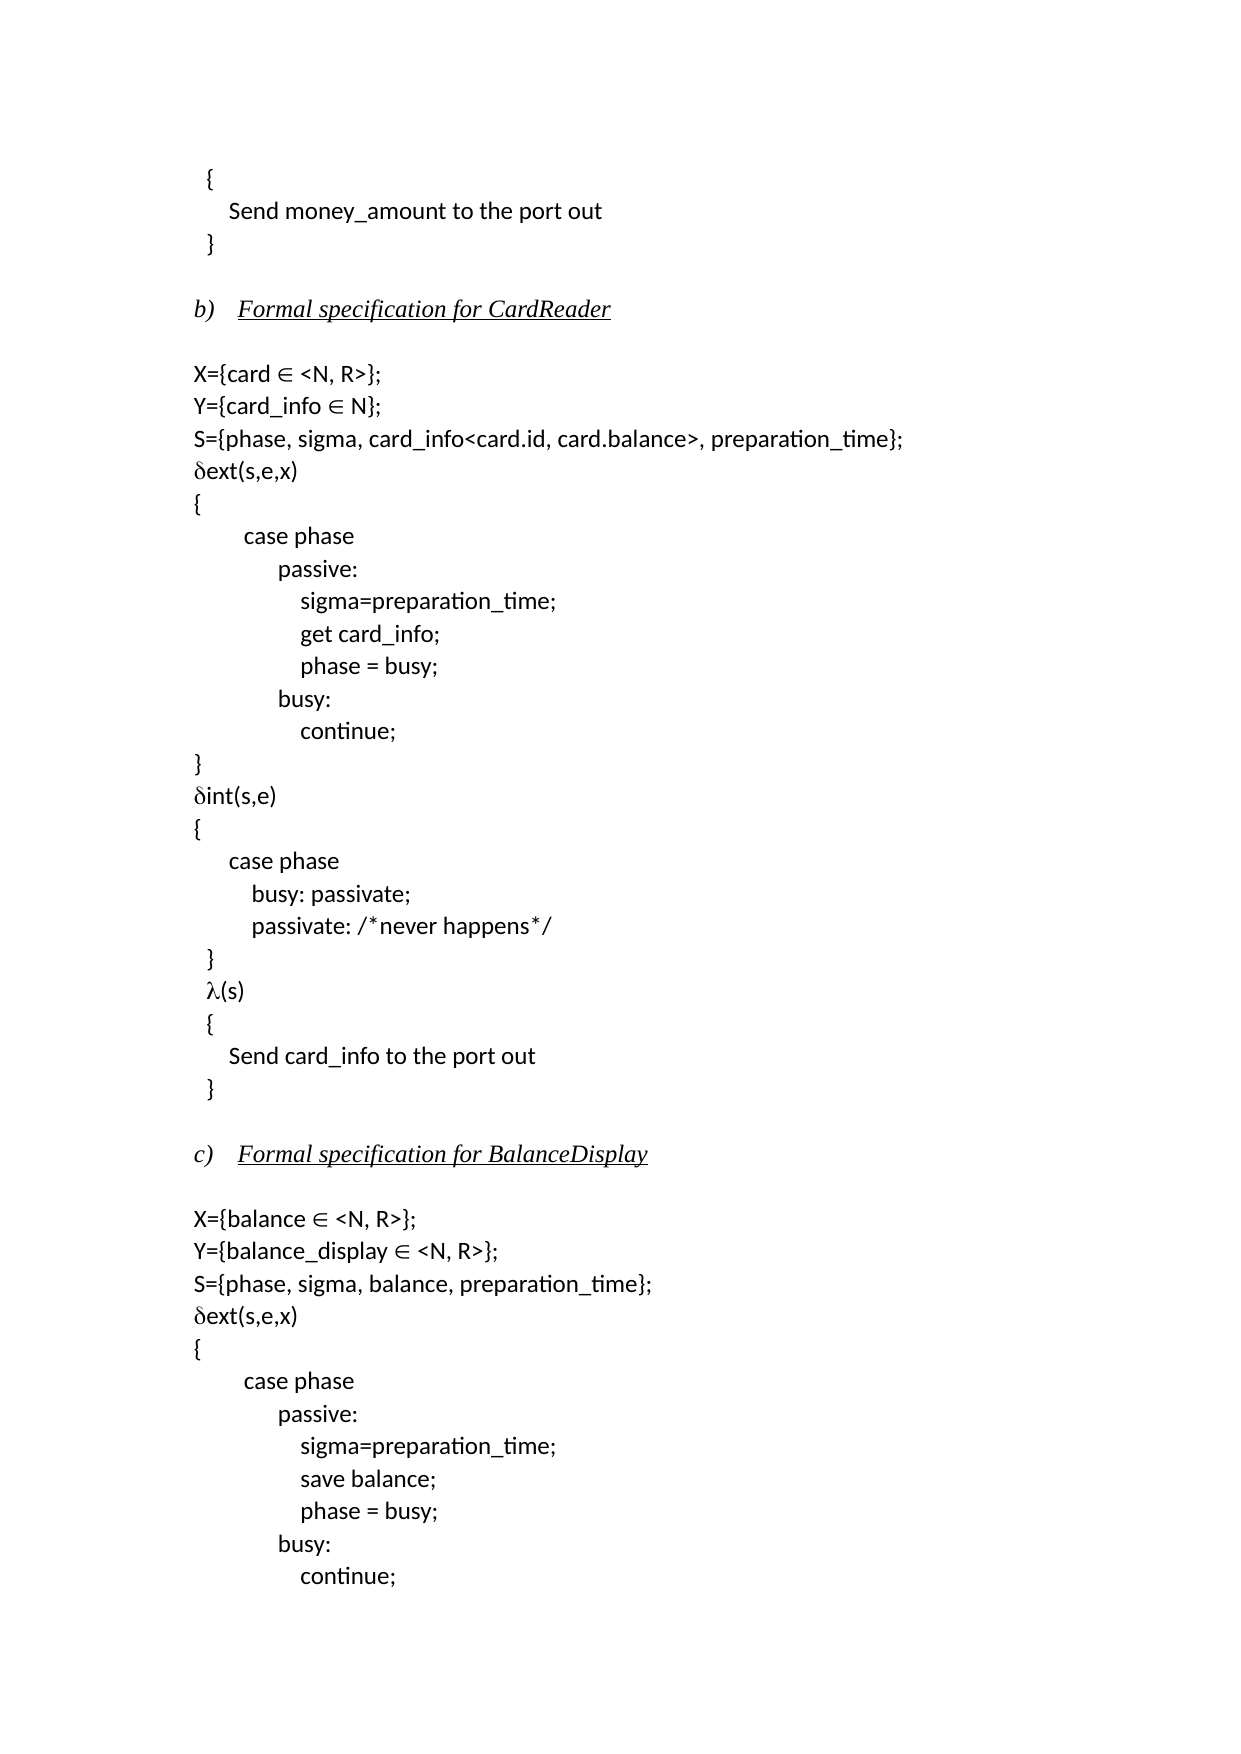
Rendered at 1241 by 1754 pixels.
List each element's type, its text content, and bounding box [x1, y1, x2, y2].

text { [194, 1332, 1090, 1364]
text } [194, 747, 1090, 779]
text ext(s,e,x) [194, 454, 1090, 487]
text busy: [194, 682, 1090, 714]
text case phase [194, 844, 1090, 877]
text X={balance <N, R>}; [194, 1202, 1090, 1234]
text sigma=preparation_time; [194, 1429, 1090, 1462]
text sigma=preparation_time; [194, 584, 1090, 617]
text } [194, 1072, 1090, 1104]
text { [194, 1007, 1090, 1039]
list Formal specification for BalanceDisplay [194, 1137, 1090, 1169]
text { [194, 162, 1090, 194]
text { [194, 487, 1090, 519]
text get card_info; [194, 617, 1090, 649]
text Send money_amount to the port out [194, 194, 1090, 227]
text } [194, 227, 1090, 259]
text continue; [194, 714, 1090, 747]
text ext(s,e,x) [194, 1299, 1090, 1332]
text save balance; [194, 1462, 1090, 1494]
text passive: [194, 1397, 1090, 1429]
text passive: [194, 552, 1090, 584]
text { [194, 812, 1090, 844]
text phase = busy; [194, 1494, 1090, 1527]
text S={phase, sigma, card_info<card.id, card.balance>, preparation_time}; [194, 422, 1090, 454]
text X={card <N, R>}; [194, 357, 1090, 389]
text busy: passivate; [194, 877, 1090, 909]
text Y={card_info N}; [194, 389, 1090, 422]
text } [194, 942, 1090, 974]
text S={phase, sigma, balance, preparation_time}; [194, 1267, 1090, 1299]
text continue; [194, 1559, 1090, 1592]
text case phase [194, 519, 1090, 552]
text Send card_info to the port out [194, 1039, 1090, 1072]
text Y={balance_display <N, R>}; [194, 1234, 1090, 1267]
text busy: [194, 1527, 1090, 1559]
text phase = busy; [194, 649, 1090, 682]
text (s) [194, 974, 1090, 1007]
list Formal specification for CardReader [194, 292, 1090, 324]
text case phase [194, 1364, 1090, 1397]
text int(s,e) [194, 779, 1090, 812]
text passivate: /*never happens*/ [194, 909, 1090, 942]
